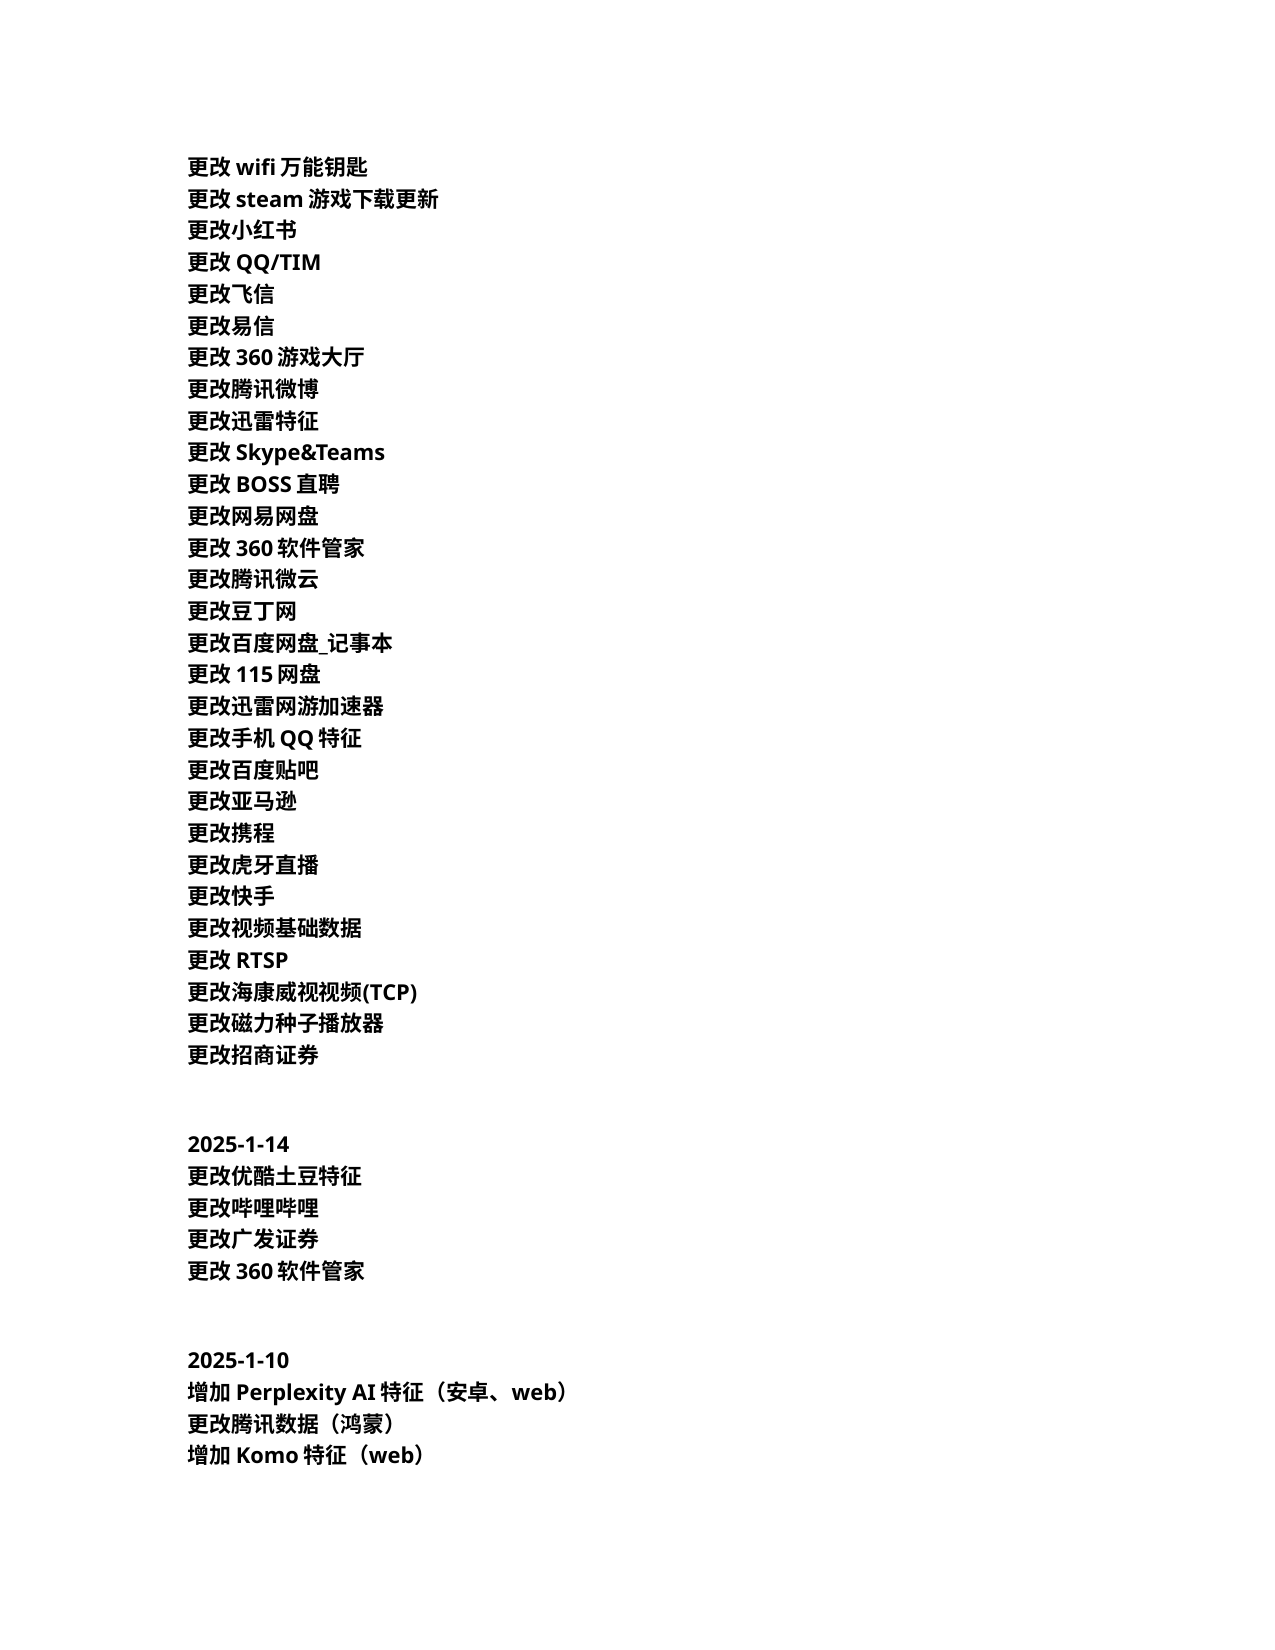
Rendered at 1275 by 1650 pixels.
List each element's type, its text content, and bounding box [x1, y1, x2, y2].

text 更改腾讯微博 [187, 372, 1087, 404]
text 更改115网盘 [187, 657, 1087, 689]
text 更改亚马逊 [187, 784, 1087, 816]
text 2025-1-14 [187, 1129, 1087, 1159]
text 更改steam游戏下载更新 [187, 182, 1087, 213]
text 更改腾讯微云 [187, 562, 1087, 594]
text 更改QQ/TIM [187, 245, 1087, 277]
text 更改360软件管家 [187, 531, 1087, 562]
text 更改广发证券 [187, 1222, 1087, 1254]
text 更改磁力种子播放器 [187, 1006, 1087, 1038]
text 更改飞信 [187, 277, 1087, 309]
text 更改360游戏大厅 [187, 340, 1087, 372]
text 更改wifi万能钥匙 [187, 150, 1087, 182]
text 更改BOSS直聘 [187, 467, 1087, 499]
text 更改RTSP [187, 943, 1087, 974]
text 更改虎牙直播 [187, 848, 1087, 879]
text 增加Komo特征（web） [187, 1438, 1087, 1470]
text 更改百度贴吧 [187, 753, 1087, 784]
text 更改哔哩哔哩 [187, 1191, 1087, 1222]
text 更改豆丁网 [187, 594, 1087, 626]
text 更改招商证券 [187, 1038, 1087, 1069]
text 更改迅雷网游加速器 [187, 689, 1087, 721]
text 更改视频基础数据 [187, 911, 1087, 943]
text 更改迅雷特征 [187, 404, 1087, 435]
text 更改360软件管家 [187, 1254, 1087, 1286]
text 2025-1-10 [187, 1345, 1087, 1375]
text 更改网易网盘 [187, 499, 1087, 531]
text 更改Skype&Teams [187, 435, 1087, 467]
text 更改小红书 [187, 213, 1087, 245]
text 更改快手 [187, 879, 1087, 911]
text 更改海康威视视频(TCP) [187, 974, 1087, 1006]
text 更改易信 [187, 309, 1087, 340]
text 更改携程 [187, 816, 1087, 848]
text 增加Perplexity AI特征（安卓、web） [187, 1375, 1087, 1407]
text 更改优酷土豆特征 [187, 1159, 1087, 1191]
text 更改腾讯数据（鸿蒙） [187, 1407, 1087, 1438]
text 更改手机QQ特征 [187, 721, 1087, 753]
text 更改百度网盘_记事本 [187, 626, 1087, 657]
